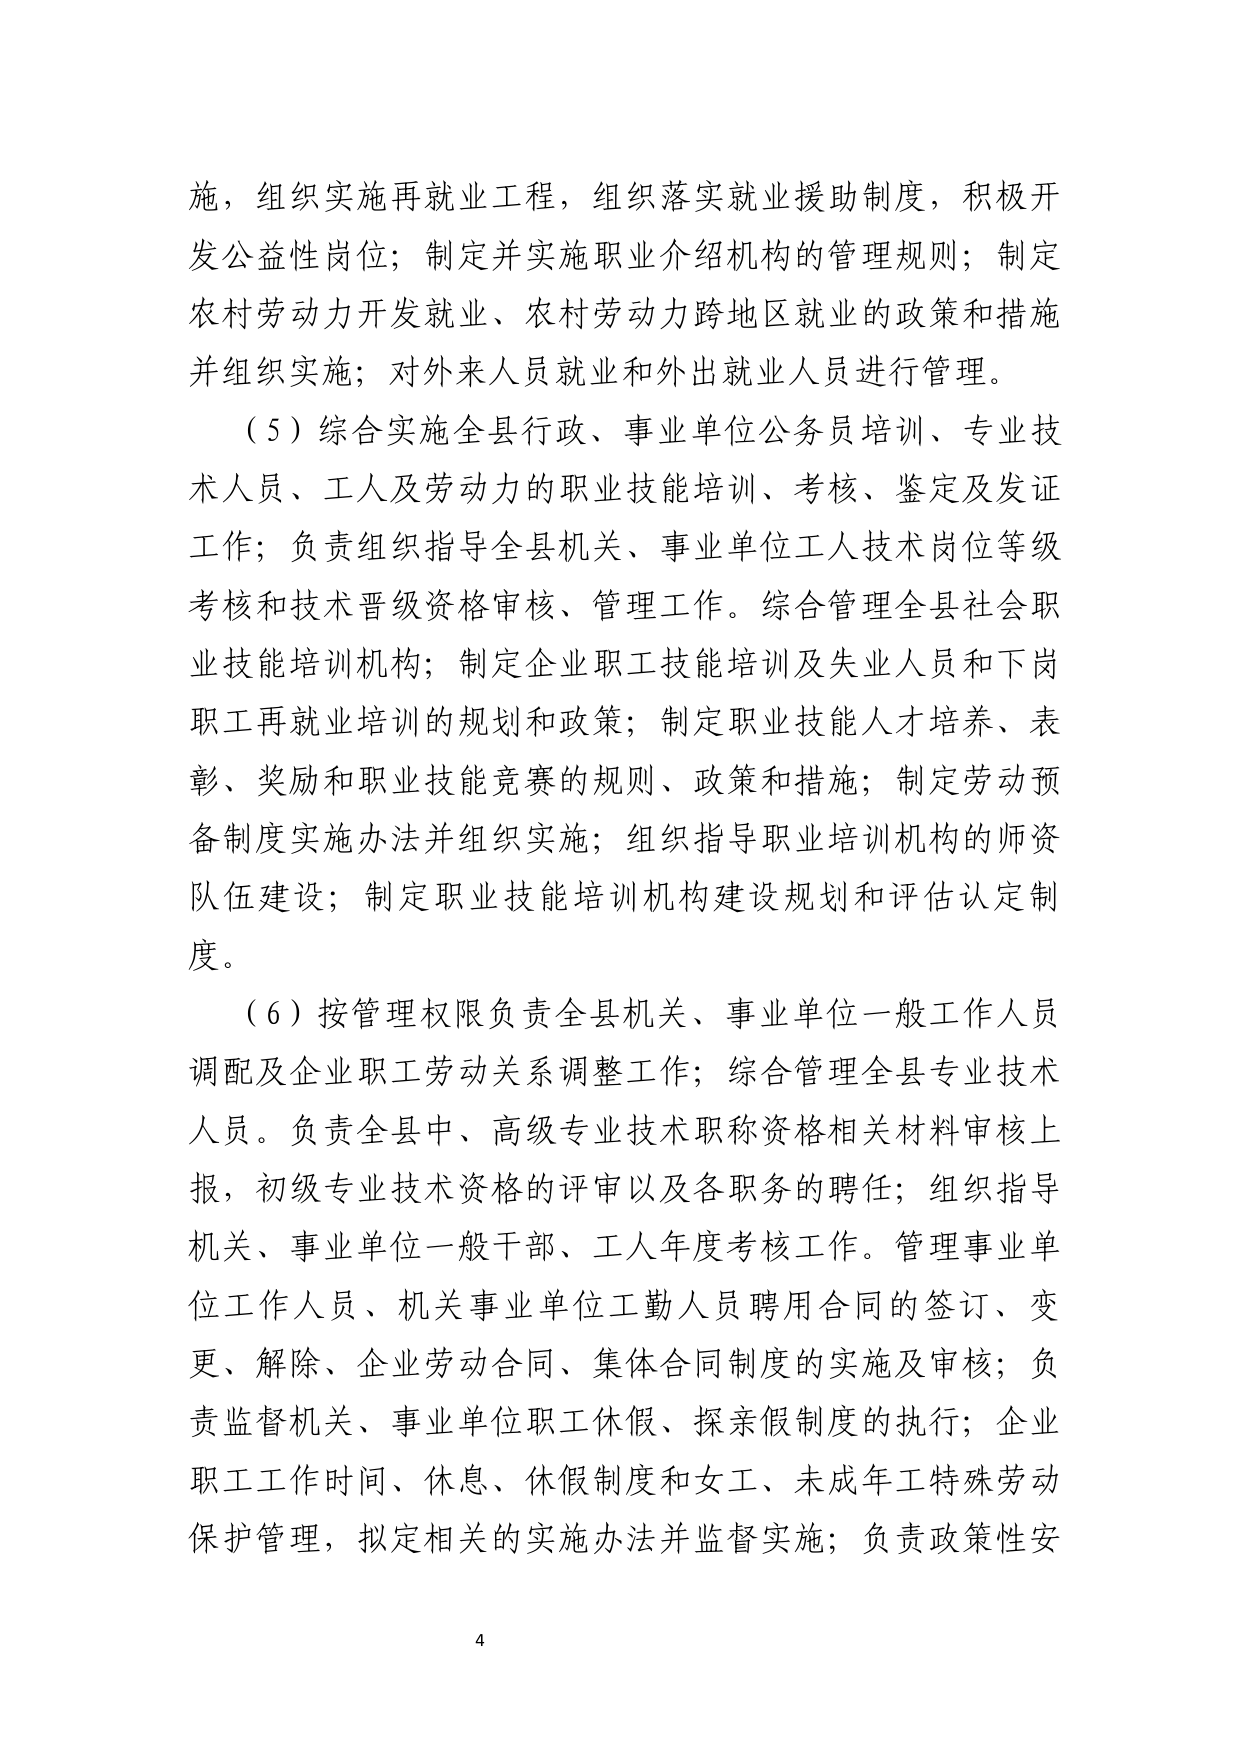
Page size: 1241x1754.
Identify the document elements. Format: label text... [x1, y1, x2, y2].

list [187, 979, 1063, 1562]
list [187, 162, 1063, 395]
list （5）综合实施全县行政、事业单位公务员培训、专业技术人员、工人及劳动力的职业技能培训、考核、鉴定及发证工作；负责组织指导全县机关、事业单位工人技术岗位等级考核和技术晋级资格审核、管理工作。综合管理全县社会职业技能培训机构；制定企业职工技能培训及失业人员和下岗职工再就业培训的规划和政策；制定职业技能人才培养、表彰、奖励和职业技能竞赛的规则、政策和措施；制定劳动预备制度实施办法并组织实施；组织指导职业培训机构的师资队伍建设；制定职业技能培训机构建设规划和评估认定制度。 [187, 395, 1063, 979]
